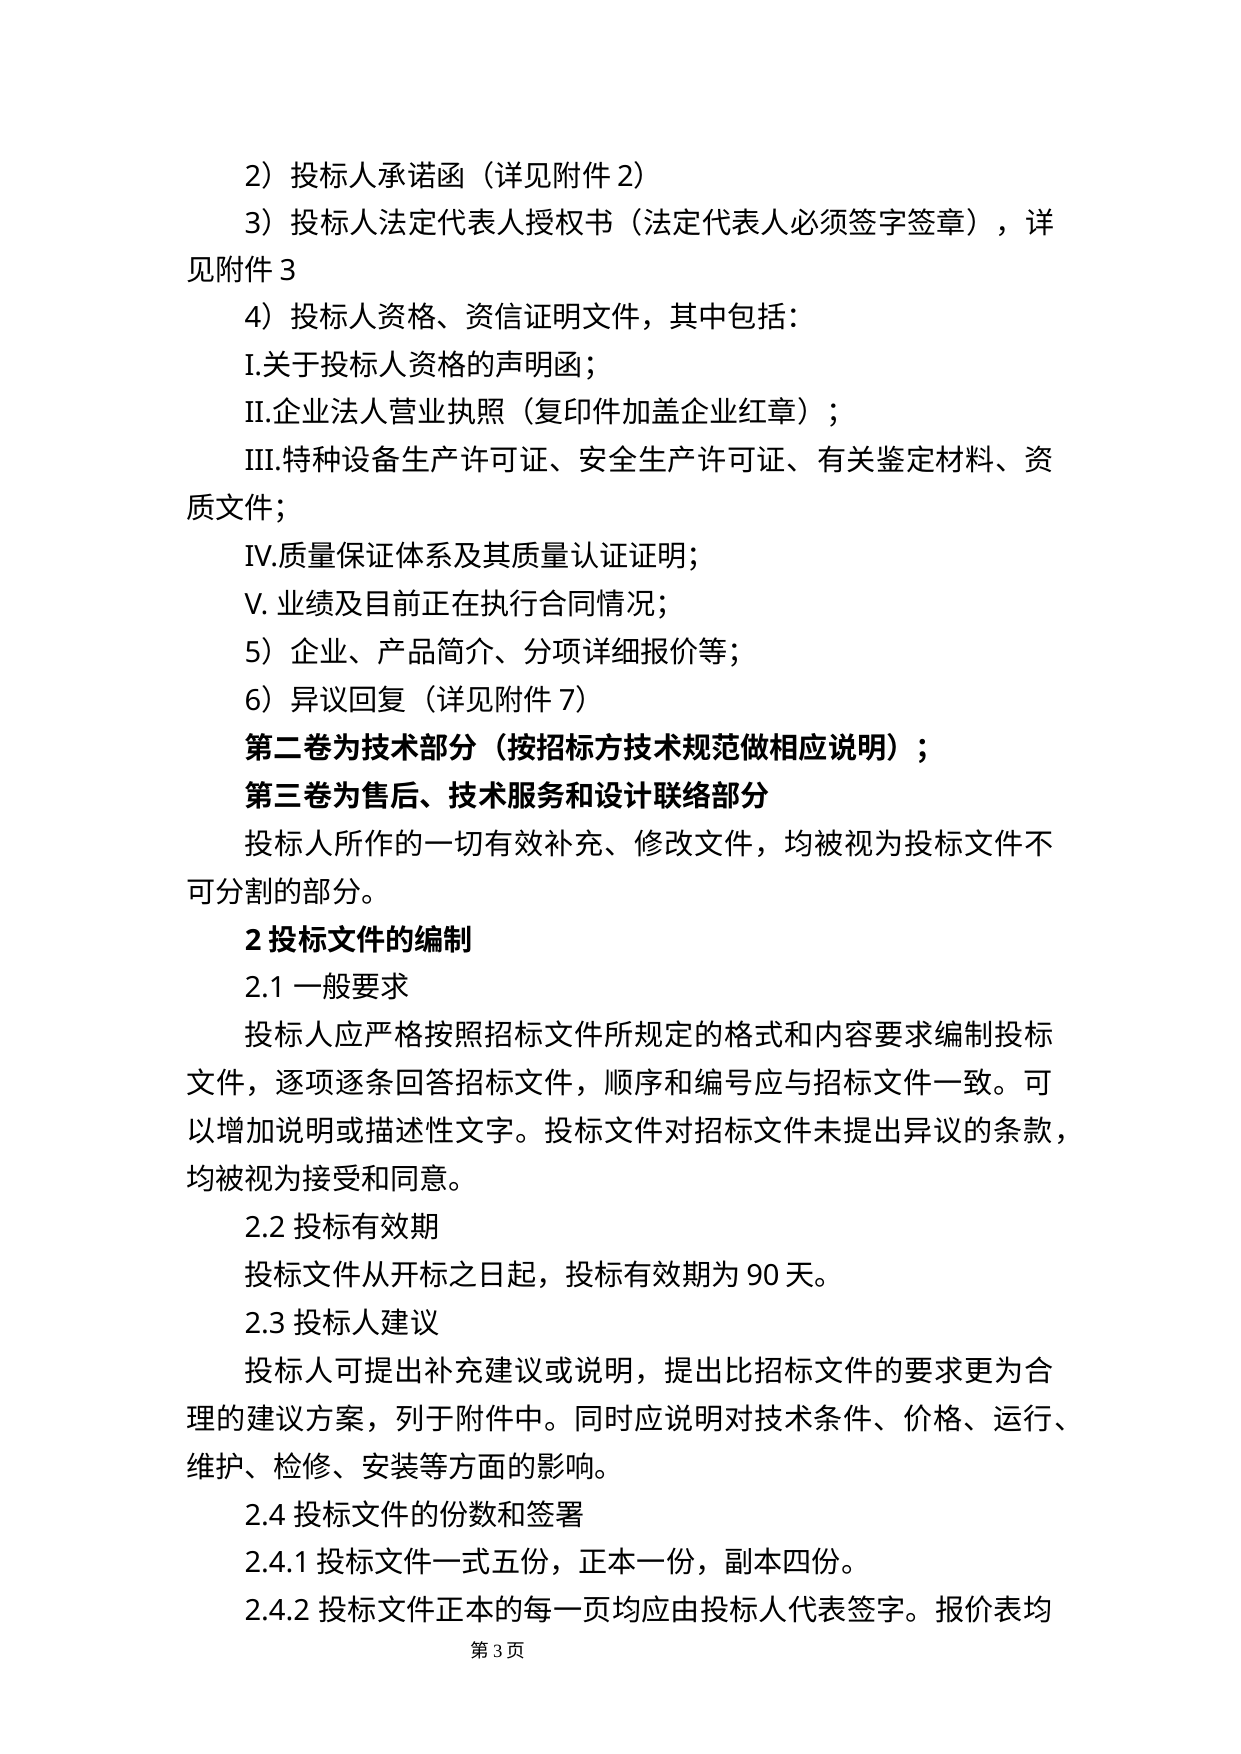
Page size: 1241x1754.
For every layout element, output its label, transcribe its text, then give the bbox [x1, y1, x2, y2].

text 2.2 投标有效期 [186, 1199, 1054, 1247]
text IV.质量保证体系及其质量认证证明； [186, 528, 1054, 576]
text 5）企业、产品简介、分项详细报价等； [186, 624, 1054, 672]
text 投标人可提出补充建议或说明，提出比招标文件的要求更为合理的建议方案，列于附件中。同时应说明对技术条件、价格、运行、维护、检修、安装等方面的影响。 [186, 1343, 1054, 1487]
text 2.3 投标人建议 [186, 1295, 1054, 1343]
text 投标人应严格按照招标文件所规定的格式和内容要求编制投标文件，逐项逐条回答招标文件，顺序和编号应与招标文件一致。可以增加说明或描述性文字。投标文件对招标文件未提出异议的条款，均被视为接受和同意。 [186, 1007, 1054, 1199]
text 投标文件从开标之日起，投标有效期为90天。 [186, 1247, 1054, 1295]
text 4）投标人资格、资信证明文件，其中包括： [186, 290, 1054, 337]
text III.特种设备生产许可证、安全生产许可证、有关鉴定材料、资质文件； [186, 432, 1054, 528]
text 2 投标文件的编制 [186, 912, 1054, 959]
text 2.4.1投标文件一式五份，正本一份，副本四份。 [186, 1534, 1054, 1582]
text 2）投标人承诺函（详见附件2） [186, 149, 1054, 196]
text 投标人所作的一切有效补充、修改文件，均被视为投标文件不可分割的部分。 [186, 816, 1054, 912]
text 6）异议回复（详见附件7） [186, 672, 1054, 720]
text I.关于投标人资格的声明函； [186, 337, 1054, 384]
text 2.1 一般要求 [186, 959, 1054, 1007]
text V. 业绩及目前正在执行合同情况； [186, 576, 1054, 624]
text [186, 1582, 1054, 1630]
text 3）投标人法定代表人授权书（法定代表人必须签字签章），详见附件3 [186, 196, 1054, 290]
text II.企业法人营业执照（复印件加盖企业红章）； [186, 384, 1054, 432]
text 2.4 投标文件的份数和签署 [186, 1487, 1054, 1534]
text 第二卷为技术部分（按招标方技术规范做相应说明）； [186, 720, 1054, 768]
text 第三卷为售后、技术服务和设计联络部分 [186, 768, 1054, 816]
